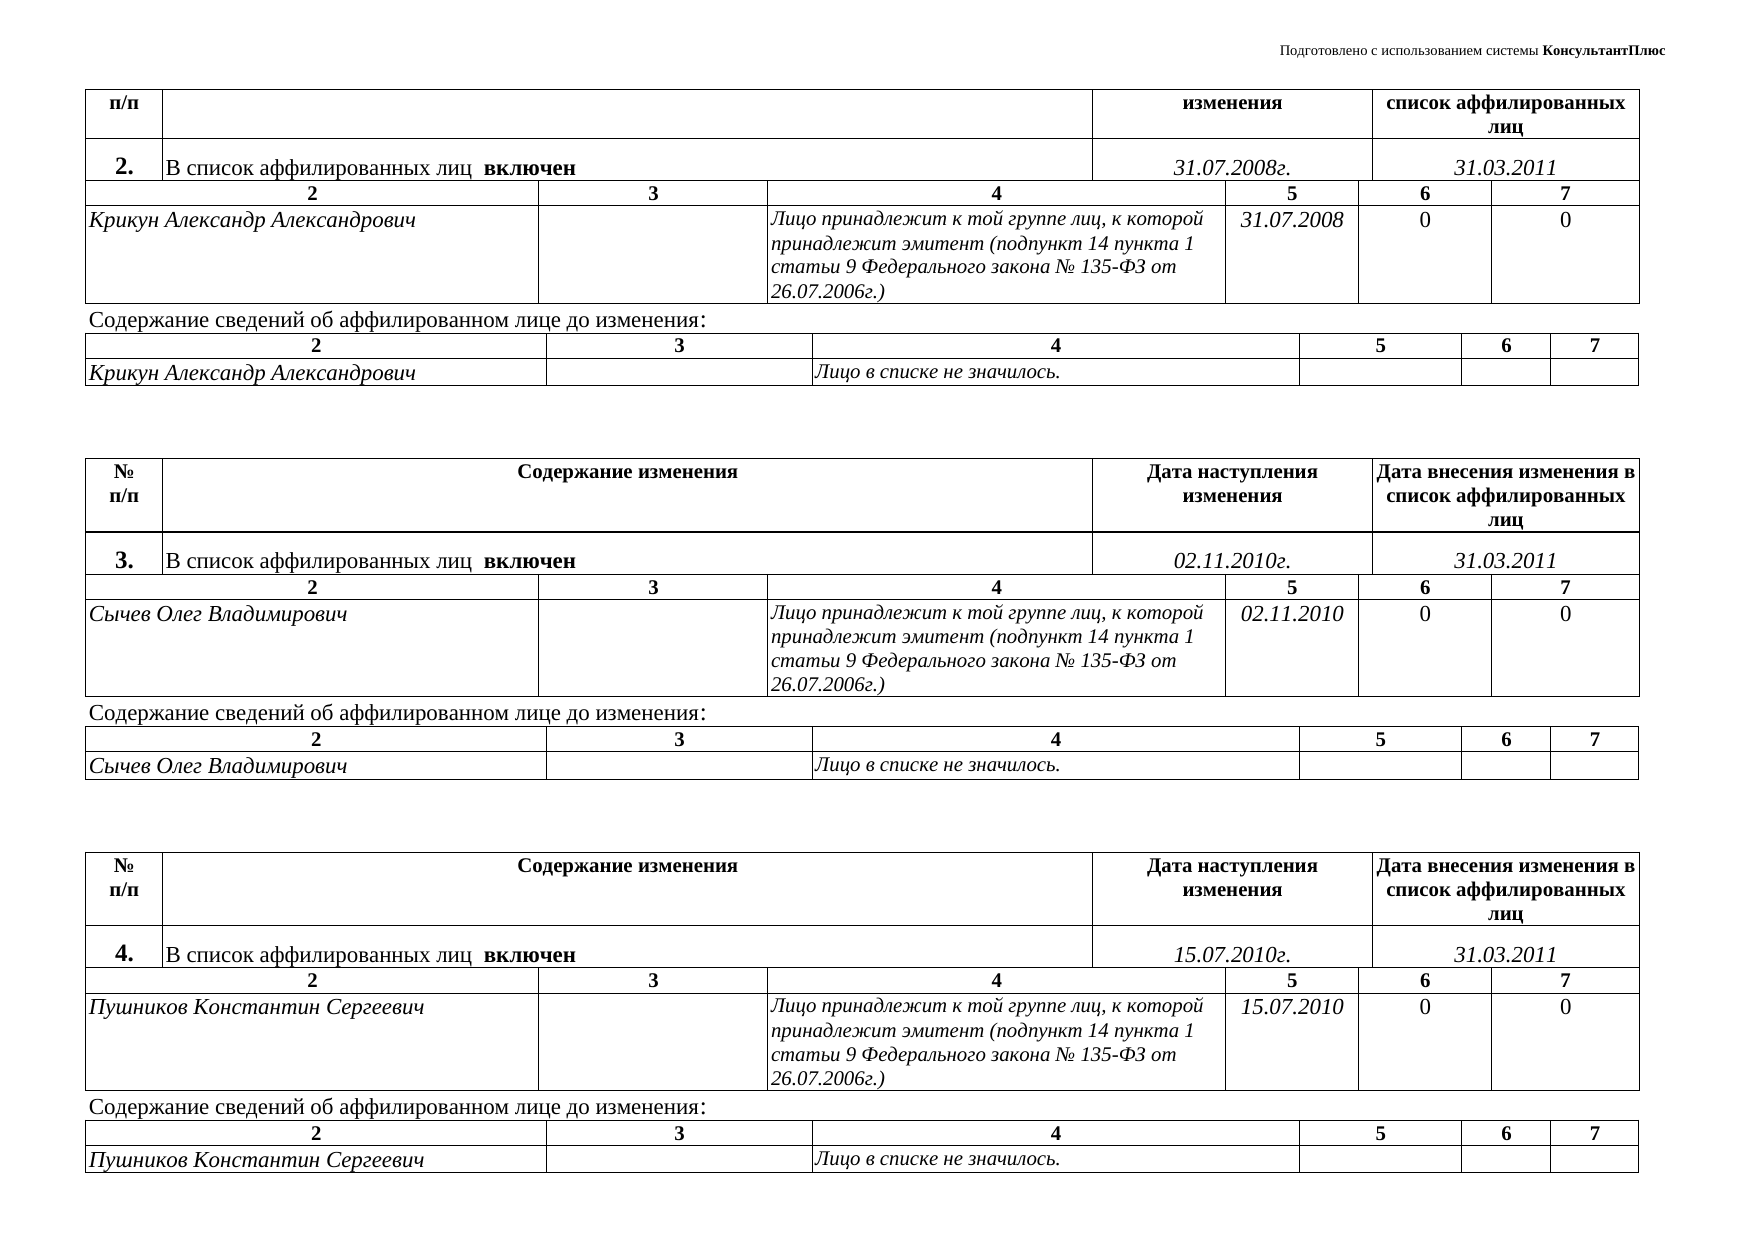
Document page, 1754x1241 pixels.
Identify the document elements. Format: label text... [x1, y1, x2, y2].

table_cell 7 [1492, 968, 1639, 992]
table_header 6 [1462, 334, 1550, 357]
table_cell 4. [86, 926, 162, 967]
table_cell Сычев Олег Владимирович [86, 752, 546, 778]
table_cell [1551, 752, 1638, 778]
table_cell 7 [1492, 575, 1639, 599]
table_cell 0 [1359, 600, 1491, 696]
table_cell 31.03.2011 [1373, 533, 1639, 574]
table_cell Пушников Константин Сергеевич [86, 1146, 546, 1172]
table_header № п/п [86, 853, 162, 925]
table_cell 2 [86, 575, 538, 599]
table_header Содержание изменения [163, 853, 1092, 925]
table_cell [547, 359, 812, 385]
table_cell 31.07.2008 [1226, 206, 1358, 303]
table_cell 0 [1359, 206, 1491, 303]
table_cell Лицо в списке не значилось. [813, 359, 1299, 385]
table_cell [539, 994, 767, 1090]
table_cell 15.07.2010 [1226, 994, 1358, 1090]
table_cell [539, 600, 767, 696]
table_header 2 [86, 1121, 546, 1144]
table_header 3 [547, 334, 812, 357]
table_cell [1551, 359, 1638, 385]
table_header Дата внесения изменения в список аффилированных лиц [1373, 459, 1639, 531]
table_header Дата наступления изменения [1093, 853, 1372, 925]
table_cell [1551, 1146, 1638, 1172]
table_cell 0 [1492, 206, 1639, 303]
table_header 5 [1300, 727, 1461, 751]
table_header 3 [547, 727, 812, 751]
table_cell 3. [86, 533, 162, 574]
table_cell 6 [1359, 575, 1491, 599]
table_cell 02.11.2010г. [1093, 533, 1372, 574]
table_cell Лицо принадлежит к той группе лиц, к которой принадлежит эмитент (подпункт 14 пункта 1 статьи 9 Федерального закона № 135-ФЗ от 26.07.2006г.) [768, 600, 1225, 696]
table_header 5 [1300, 1121, 1461, 1144]
table_cell 0 [1492, 994, 1639, 1090]
table_cell Сычев Олег Владимирович [86, 600, 538, 696]
table_header 5 [1300, 334, 1461, 357]
table_cell В список аффилированных лиц включен [163, 533, 1092, 574]
table_cell В список аффилированных лиц включен [163, 139, 1092, 180]
table_cell 31.03.2011 [1373, 926, 1639, 967]
table_cell Лицо в списке не значилось. [813, 1146, 1299, 1172]
table_cell Лицо в списке не значилось. [813, 752, 1299, 778]
table_cell Крикун Александр Александрович [86, 359, 546, 385]
table_cell 31.03.2011 [1373, 139, 1639, 180]
table_header Дата внесения изменения в список аффилированных лиц [1373, 853, 1639, 925]
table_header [1373, 90, 1639, 138]
table_cell 15.07.2010г. [1093, 926, 1372, 967]
table_cell [1300, 752, 1461, 778]
table_header Содержание изменения [163, 459, 1092, 531]
table_cell 2. [86, 139, 162, 180]
table_cell 3 [539, 575, 767, 599]
table_cell В список аффилированных лиц включен [163, 926, 1092, 967]
table_cell [1462, 359, 1550, 385]
table_cell 5 [1226, 968, 1358, 992]
table_header 4 [813, 334, 1299, 357]
table_cell 2 [86, 968, 538, 992]
table_cell 02.11.2010 [1226, 600, 1358, 696]
table_cell [547, 1146, 812, 1172]
table_cell 4 [768, 575, 1225, 599]
text Содержание сведений об аффилированном лице до изменения: [89, 1091, 1665, 1119]
table_cell Крикун Александр Александрович [86, 206, 538, 303]
table_cell 6 [1359, 968, 1491, 992]
table_cell [1300, 359, 1461, 385]
table_header 6 [1462, 727, 1550, 751]
table_cell 2 [86, 181, 538, 205]
table_cell 4 [768, 181, 1225, 205]
table_cell 31.07.2008г. [1093, 139, 1372, 180]
table_cell [1300, 1146, 1461, 1172]
table_header 7 [1551, 1121, 1638, 1144]
text Содержание сведений об аффилированном лице до изменения: [89, 697, 1665, 726]
table_header 7 [1551, 727, 1638, 751]
table_cell [547, 752, 812, 778]
table_cell 4 [768, 968, 1225, 992]
table_cell 0 [1492, 600, 1639, 696]
table_cell Лицо принадлежит к той группе лиц, к которой принадлежит эмитент (подпункт 14 пункта 1 статьи 9 Федерального закона № 135-ФЗ от 26.07.2006г.) [768, 994, 1225, 1090]
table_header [1093, 90, 1372, 138]
table_header 6 [1462, 1121, 1550, 1144]
table_cell 6 [1359, 181, 1491, 205]
table_header 3 [547, 1121, 812, 1144]
table_cell 3 [539, 968, 767, 992]
text Содержание сведений об аффилированном лице до изменения: [89, 304, 1665, 332]
table_header Дата наступления изменения [1093, 459, 1372, 531]
table_cell 7 [1492, 181, 1639, 205]
table_cell Лицо принадлежит к той группе лиц, к которой принадлежит эмитент (подпункт 14 пункта 1 статьи 9 Федерального закона № 135-ФЗ от 26.07.2006г.) [768, 206, 1225, 303]
table_header № п/п [86, 459, 162, 531]
table_cell 3 [539, 181, 767, 205]
table_cell [1462, 1146, 1550, 1172]
table_header 2 [86, 727, 546, 751]
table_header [163, 90, 1092, 138]
table_cell Пушников Константин Сергеевич [86, 994, 538, 1090]
table_header 7 [1551, 334, 1638, 357]
table_cell [1462, 752, 1550, 778]
table_cell 5 [1226, 575, 1358, 599]
table_cell [539, 206, 767, 303]
table_header 4 [813, 727, 1299, 751]
table_header № п/п [86, 90, 162, 138]
table_cell 0 [1359, 994, 1491, 1090]
table_header 2 [86, 334, 546, 357]
table_cell 5 [1226, 181, 1358, 205]
table_header 4 [813, 1121, 1299, 1144]
